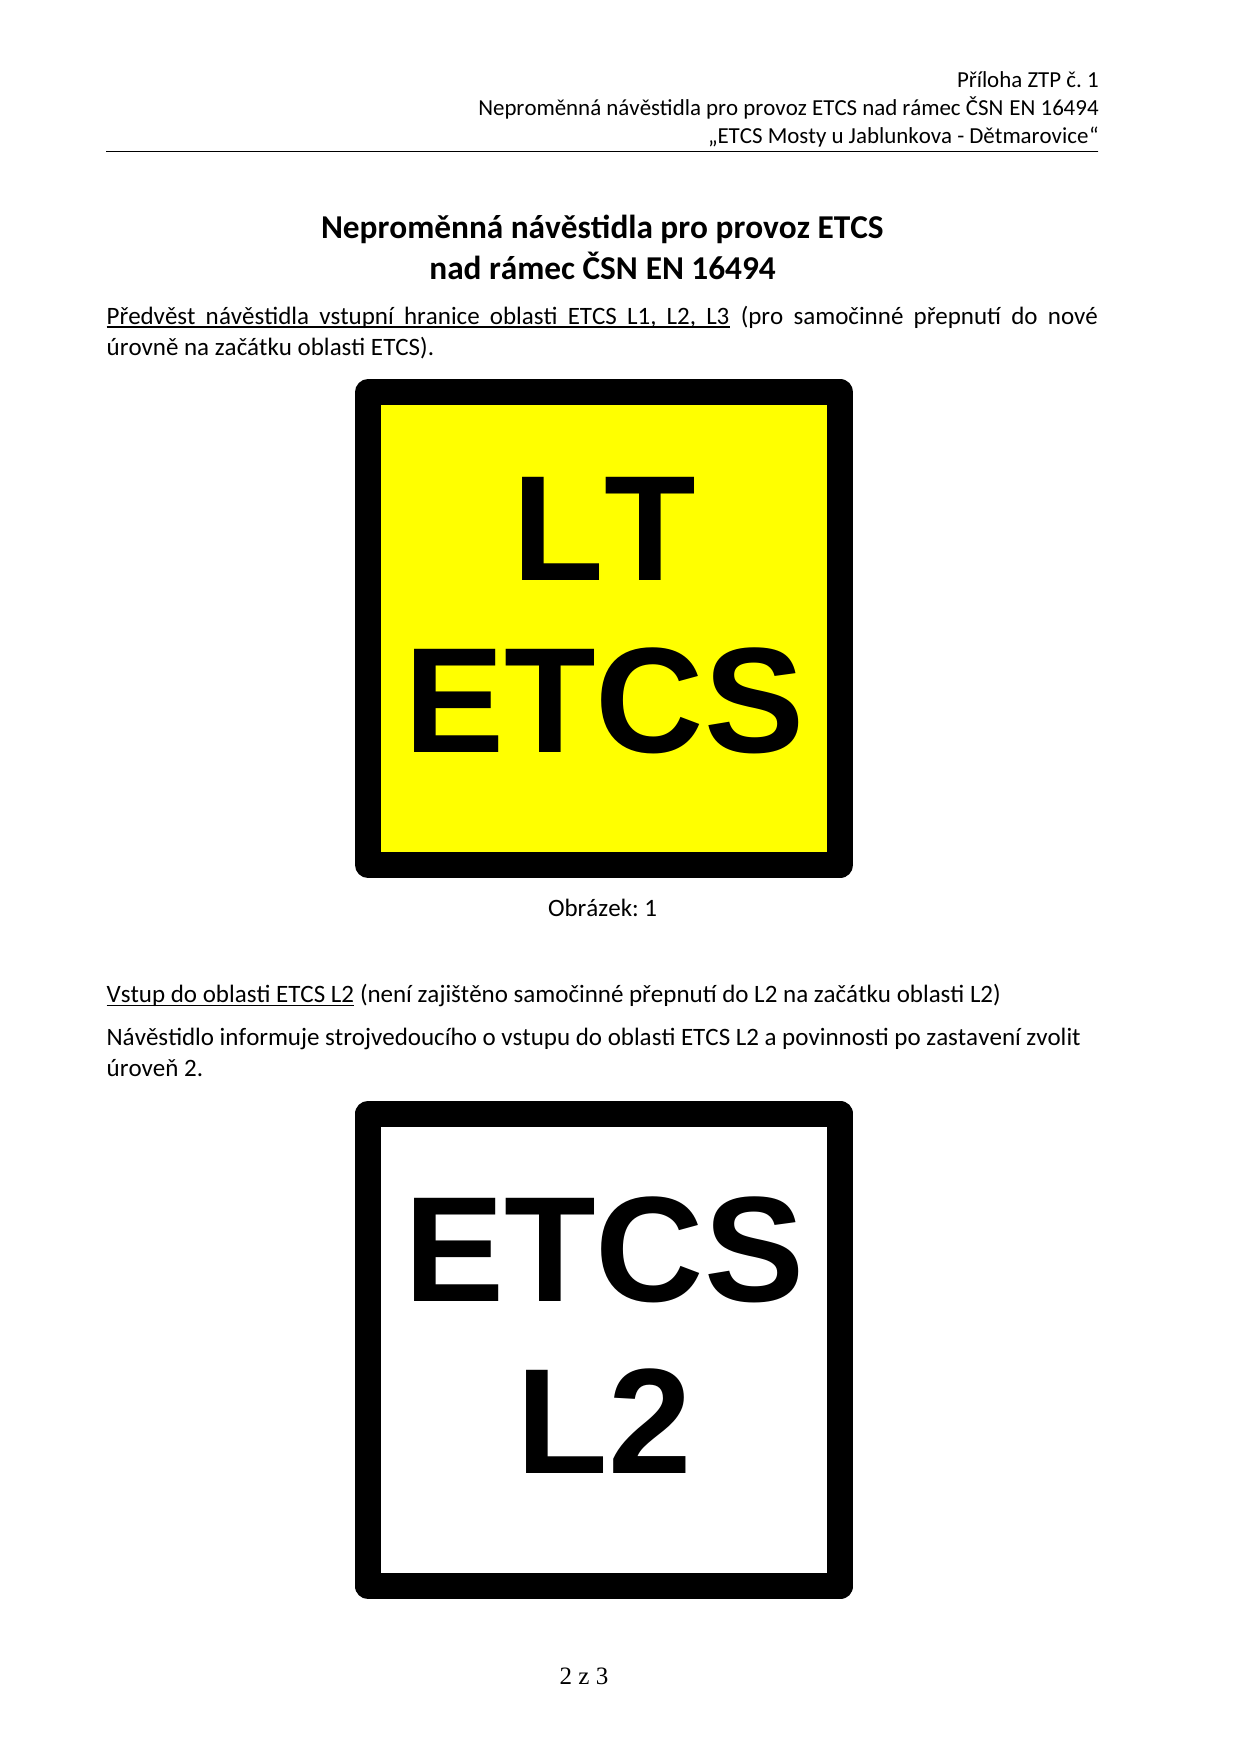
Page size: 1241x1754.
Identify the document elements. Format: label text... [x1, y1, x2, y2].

text Neproměnná návěstidla pro provoz ETCS nad rámec ČSN EN 16494 [106, 206, 1098, 288]
text Návěstidlo informuje strojvedoucího o vstupu do oblasti ETCS L2 a povinnosti po zastavení zvolit úroveň 2. [106, 1022, 1098, 1083]
text Obrázek: 1 [106, 892, 1098, 923]
text Předvěst návěstidla vstupní hranice oblasti ETCS L1, L2, L3 (pro samočinné přepnutí do nové úrovně na začátku oblasti ETCS). [106, 300, 1098, 361]
text Vstup do oblasti ETCS L2 (není zajištěno samočinné přepnutí do L2 na začátku oblasti L2) [106, 978, 1098, 1009]
